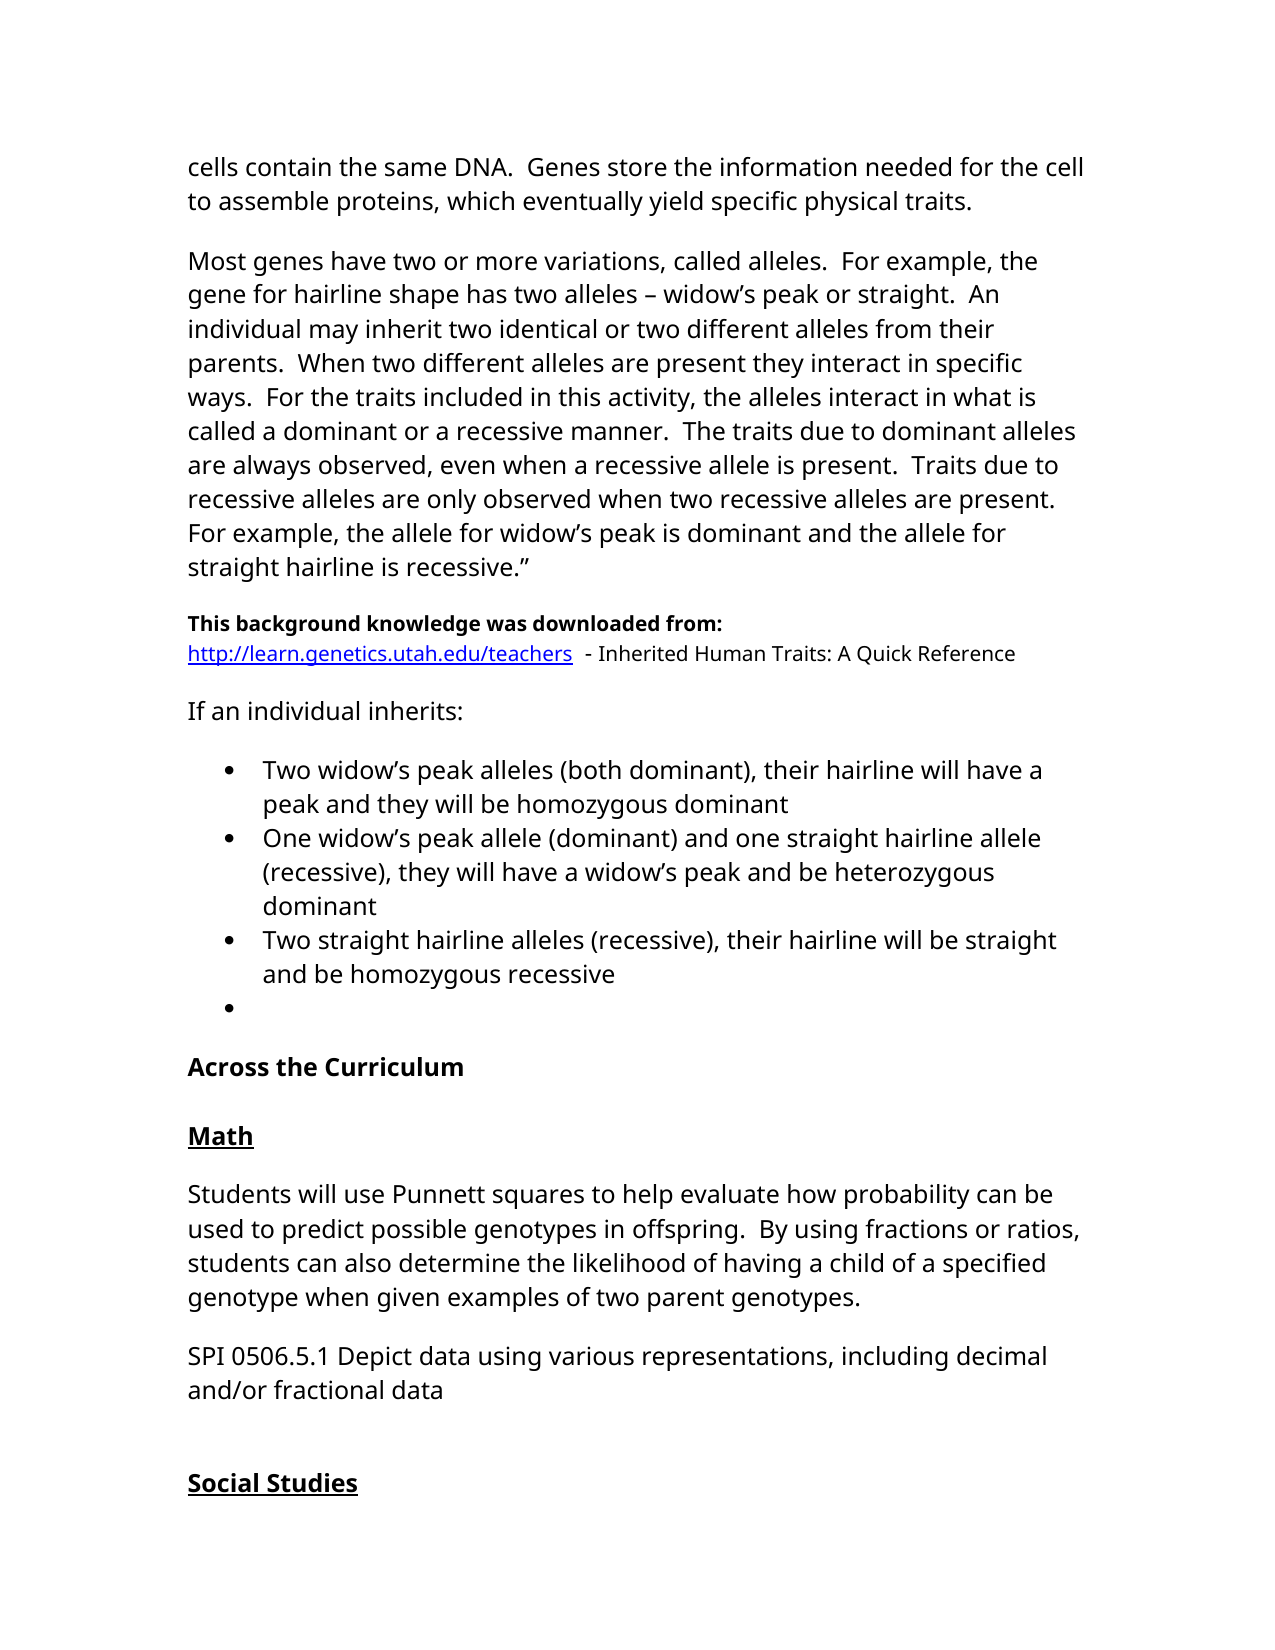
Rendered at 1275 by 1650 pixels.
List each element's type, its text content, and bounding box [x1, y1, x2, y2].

text SPI 0506.5.1 Depict data using various representations, including decimal and/or fractional data [187, 1338, 1087, 1407]
text Across the Curriculum [187, 1050, 1087, 1084]
text Most genes have two or more variations, called alleles. For example, the gene for hairline shape has two alleles – widow’s peak or straight. An individual may inherit two identical or two different alleles from their parents. When two different alleles are present they interact in specific ways. For the traits included in this activity, the alleles interact in what is called a dominant or a recessive manner. The traits due to dominant alleles are always observed, even when a recessive allele is present. Traits due to recessive alleles are only observed when two recessive alleles are present. For example, the allele for widow’s peak is dominant and the allele for straight hairline is recessive.” [187, 243, 1087, 584]
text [187, 150, 1087, 218]
list Two straight hairline alleles (recessive), their hairline will be straight and be homozygous recessive [225, 923, 1087, 991]
text If an individual inherits: [187, 693, 1087, 727]
list One widow’s peak allele (dominant) and one straight hairline allele (recessive), they will have a widow’s peak and be heterozygous dominant [225, 821, 1087, 923]
text This background knowledge was downloaded from: http://learn.genetics.utah.edu/teachers - Inherited Human Traits: A Quick Reference [187, 609, 1087, 668]
list Two widow’s peak alleles (both dominant), their hairline will have a peak and they will be homozygous dominant [225, 752, 1087, 821]
text Social Studies [187, 1466, 1087, 1500]
text Math [187, 1118, 1087, 1152]
text Students will use Punnett squares to help evaluate how probability can be used to predict possible genotypes in offspring. By using fractions or ratios, students can also determine the likelihood of having a child of a specified genotype when given examples of two parent genotypes. [187, 1177, 1087, 1313]
